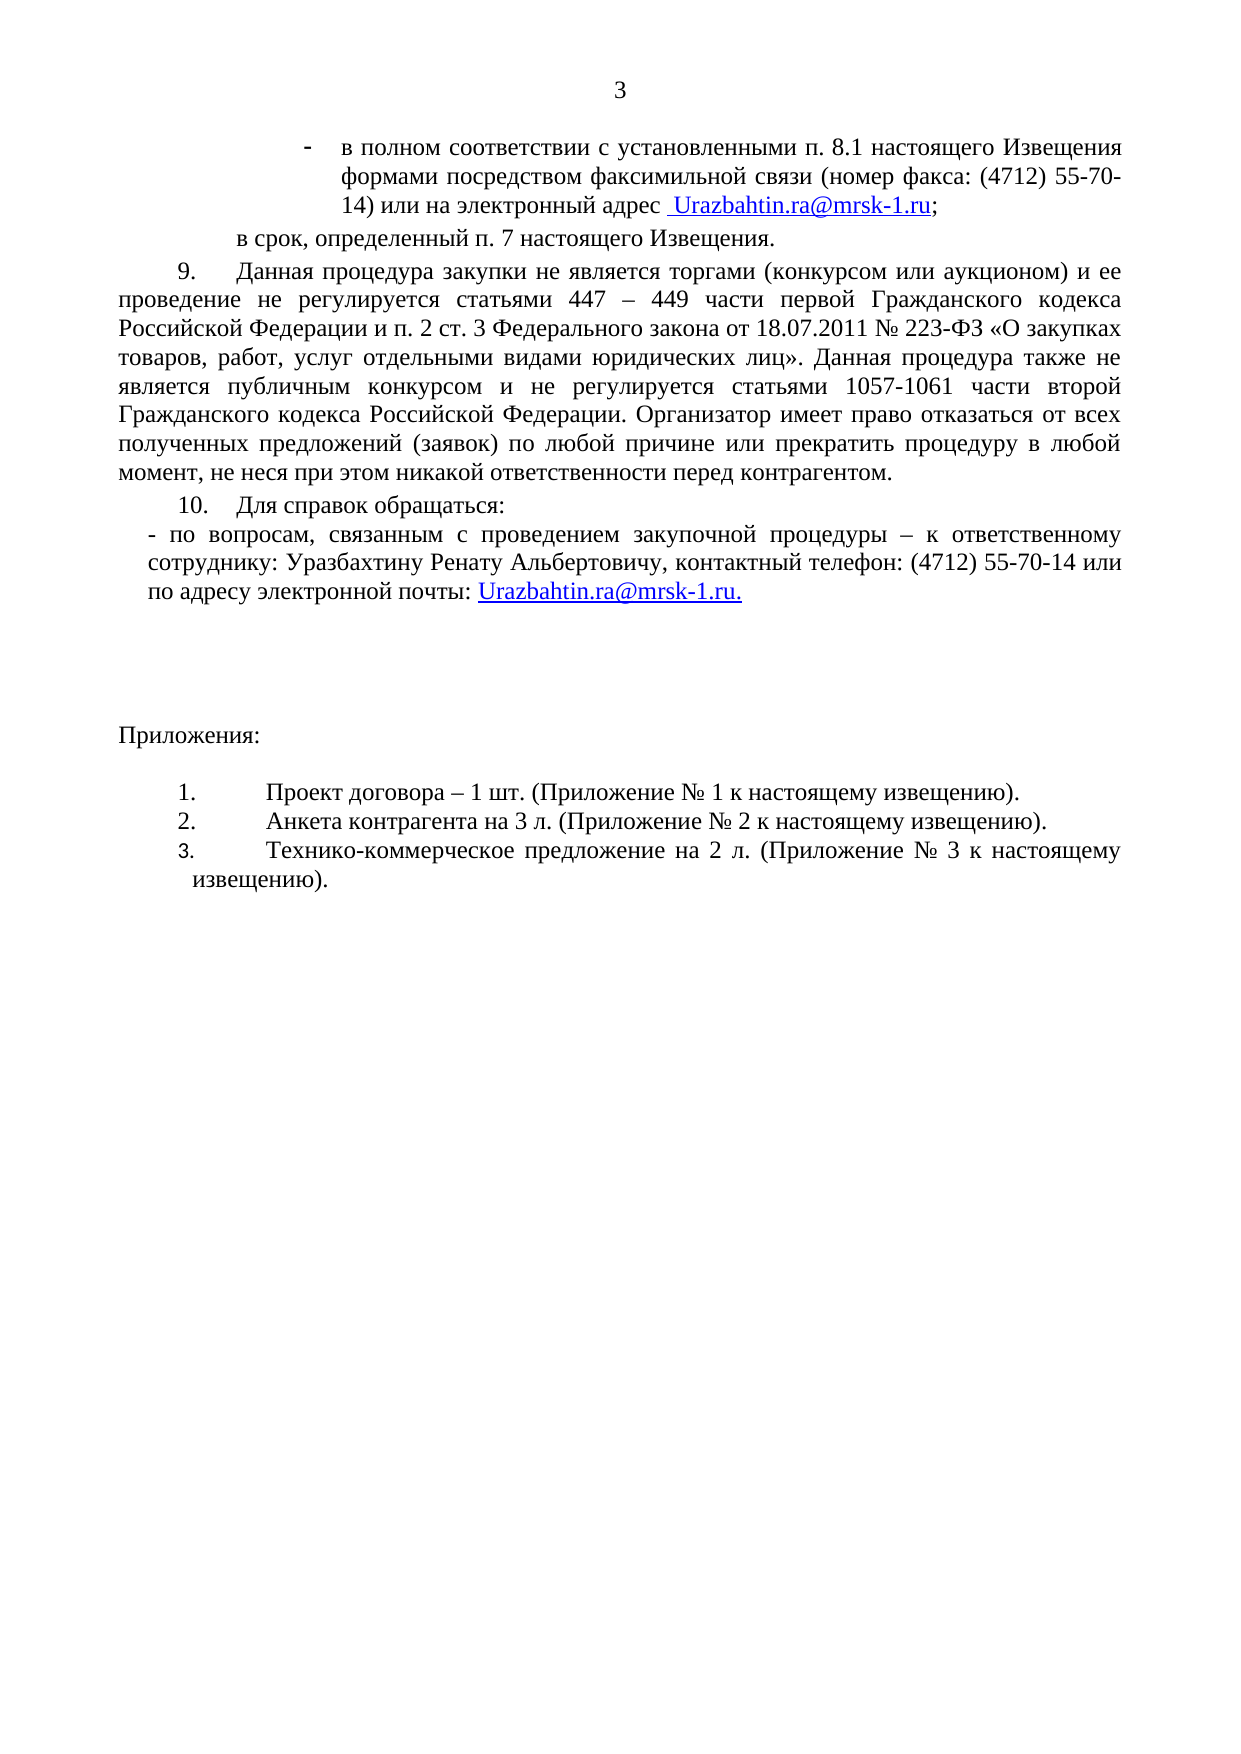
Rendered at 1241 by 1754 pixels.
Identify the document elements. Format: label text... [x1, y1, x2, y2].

list Анкета контрагента на 3 л. (Приложение № 2 к настоящему извещению). [177, 806, 1122, 835]
text - по вопросам, связанным с проведением закупочной процедуры – к ответственному сотруднику: Уразбахтину Ренату Альбертовичу, контактный телефон: (4712) 55-70-14 или по адресу электронной почты: Urazbahtin.ra@mrsk-1.ru. [148, 519, 1122, 605]
list Данная процедура закупки не является торгами (конкурсом или аукционом) и ее проведение не регулируется статьями 447 – 449 части первой Гражданского кодекса Российской Федерации и п. 2 ст. 3 Федерального закона от 18.07.2011 № 223-ФЗ «О закупках товаров, работ, услуг отдельными видами юридических лиц». Данная процедура также не является публичным конкурсом и не регулируется статьями 1057-1061 части второй Гражданского кодекса Российской Федерации. Организатор имеет право отказаться от всех полученных предложений (заявок) по любой причине или прекратить процедуру в любой момент, не неся при этом никакой ответственности перед контрагентом. [118, 256, 1122, 486]
list в полном соответствии с установленными п. 8.1 настоящего Извещения формами посредством факсимильной связи (номер факса: (4712) 55-70-14) или на электронный адрес ; [303, 132, 1122, 219]
list Проект договора – 1 шт. (Приложение № 1 к настоящему извещению). [177, 777, 1122, 806]
text Приложения: [118, 720, 1122, 749]
text в срок, определенный п. 7 настоящего Извещения. [236, 223, 1122, 252]
list Технико-коммерческое предложение на 2 л. (Приложение № 3 к настоящему извещению). [177, 835, 1122, 893]
list Для справок обращаться: [118, 490, 1122, 519]
